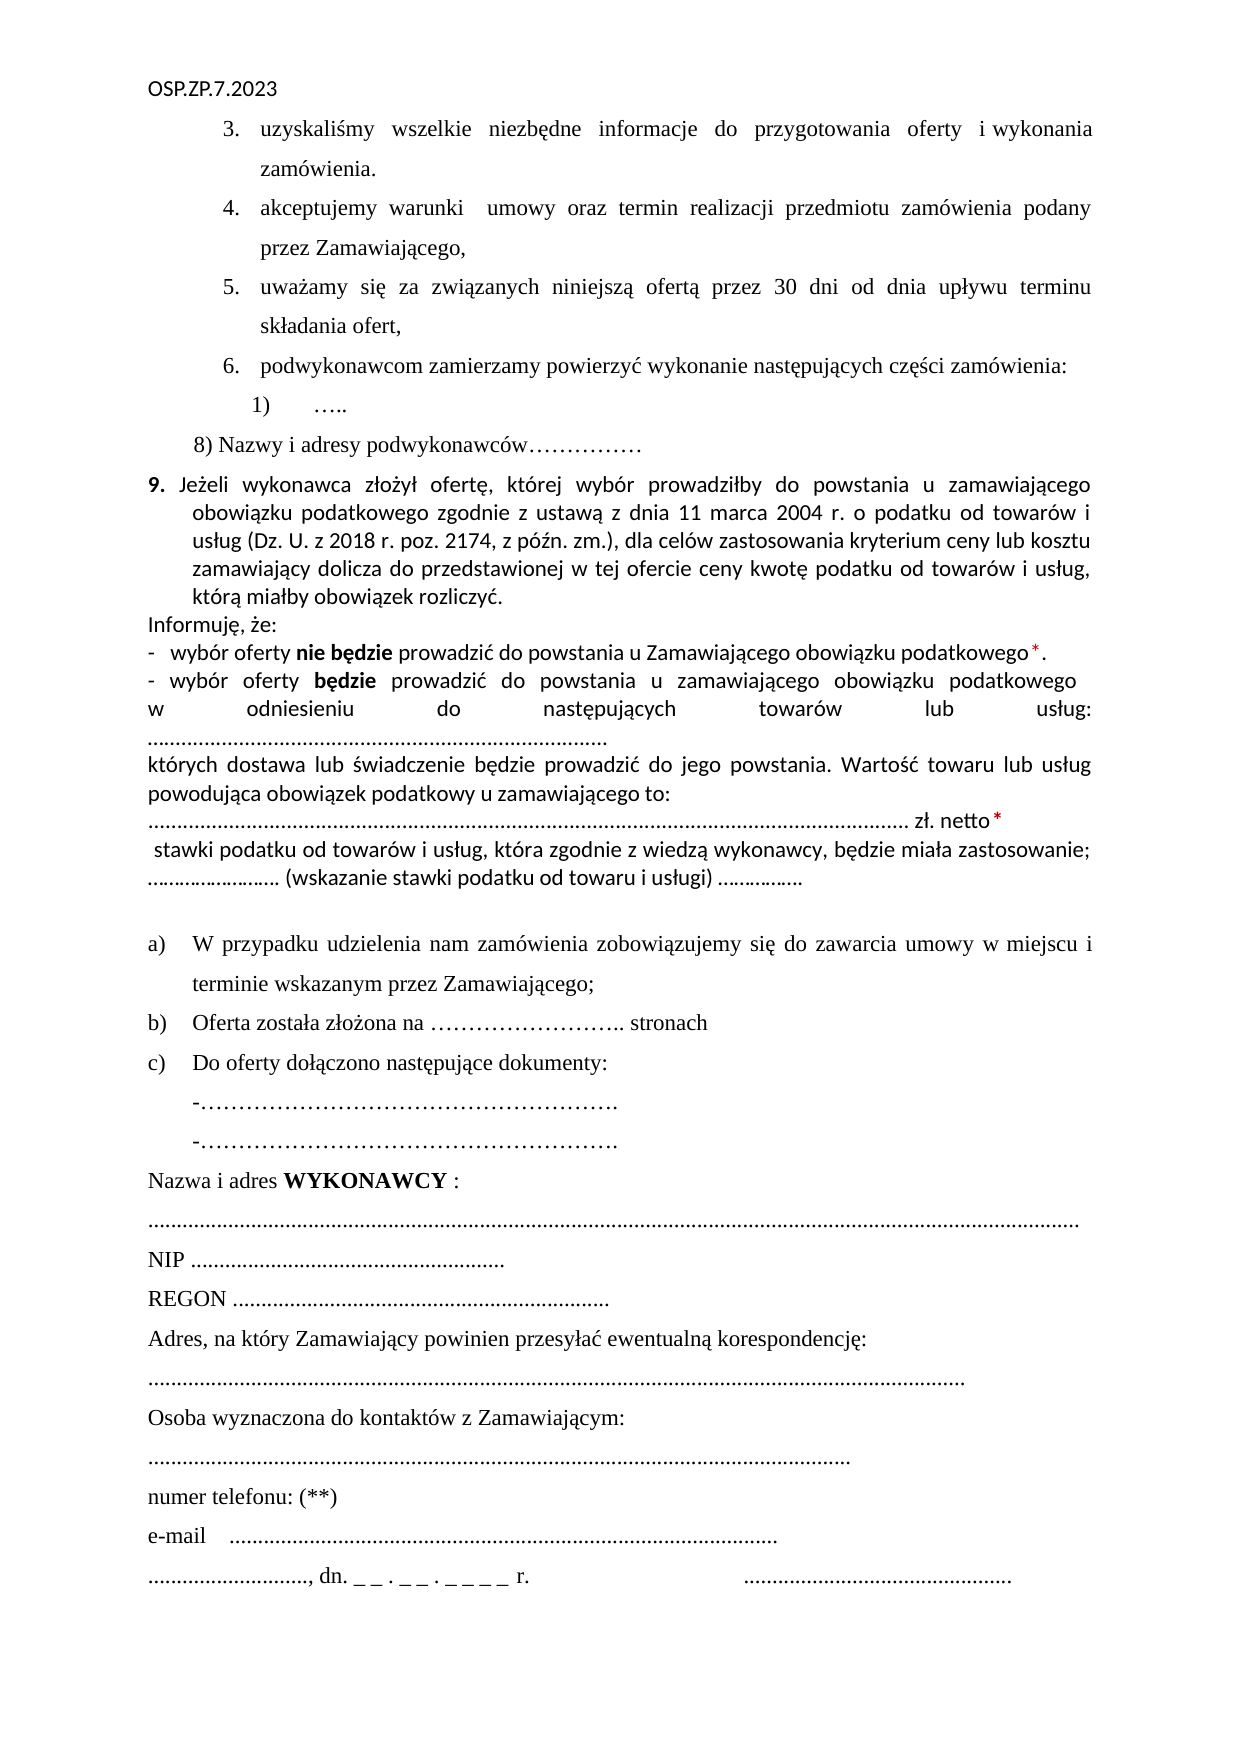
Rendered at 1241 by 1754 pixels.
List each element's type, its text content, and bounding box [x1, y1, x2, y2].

text Adres, na który Zamawiający powinien przesyłać ewentualną korespondencję: [148, 1325, 1093, 1351]
text stawki podatku od towarów i usług, która zgodnie z wiedzą wykonawcy, będzie miała zastosowanie; ……………………. (wskazanie stawki podatku od towaru i usługi) ……………. [148, 835, 1093, 891]
list podwykonawcom zamierzamy powierzyć wykonanie następujących części zamówienia: [223, 352, 1093, 378]
text e-mail ................................................................................................ [148, 1522, 1196, 1549]
text - wybór oferty nie będzie prowadzić do powstania u Zamawiającego obowiązku podatkowego*. [148, 638, 1093, 667]
text - wybór oferty będzie prowadzić do powstania u zamawiającego obowiązku podatkowego w odniesieniu do następujących towarów lub usług: …............................................................................. [148, 667, 1093, 751]
text ........................................................................................................................... [148, 1443, 1085, 1470]
text Osoba wyznaczona do kontaktów z Zamawiającym: [148, 1404, 1093, 1430]
list uzyskaliśmy wszelkie niezbędne informacje do przygotowania oferty i wykonania zamówienia. [223, 115, 1093, 181]
text Nazwa i adres WYKONAWCY : [148, 1167, 1093, 1193]
list akceptujemy warunki umowy oraz termin realizacji przedmiotu zamówienia podany przez Zamawiającego, [223, 194, 1093, 260]
text -………………………………………………. [192, 1128, 1093, 1154]
list W przypadku udzielenia nam zamówienia zobowiązujemy się do zawarcia umowy w miejscu i terminie wskazanym przez Zamawiającego; [148, 930, 1093, 996]
text ............................, dn. _ _ . _ _ . _ _ _ _ r. ............................................... [148, 1562, 1196, 1588]
text 9. Jeżeli wykonawca złożył ofertę, której wybór prowadziłby do powstania u zamawiającego obowiązku podatkowego zgodnie z ustawą z dnia 11 marca 2004 r. o podatku od towarów i usług (Dz. U. z 2018 r. poz. 2174, z późn. zm.), dla celów zastosowania kryterium ceny lub kosztu zamawiający dolicza do przedstawionej w tej ofercie ceny kwotę podatku od towarów i usług, którą miałby obowiązek rozliczyć. [148, 470, 1093, 611]
text -………………………………………………. [192, 1088, 1093, 1114]
list Do oferty dołączono następujące dokumenty: [148, 1049, 1093, 1075]
text Informuję, że: [148, 611, 1093, 638]
list uważamy się za związanych niniejszą ofertą przez 30 dni od dnia upływu terminu składania ofert, [223, 273, 1093, 339]
text numer telefonu: (**) [148, 1483, 1085, 1509]
text REGON .................................................................. [148, 1286, 1085, 1312]
list ….. [251, 391, 1093, 418]
text ................................................................................................................................................................... [148, 1207, 1085, 1233]
list Oferta została złożona na …………………….. stronach [148, 1009, 1093, 1036]
text .................................................................................................................................... zł. netto* [148, 807, 1093, 835]
text 8) Nazwy i adresy podwykonawców…………… [148, 431, 1093, 457]
text których dostawa lub świadczenie będzie prowadzić do jego powstania. Wartość towaru lub usług powodująca obowiązek podatkowy u zamawiającego to: [148, 751, 1093, 807]
text NIP ....................................................... [148, 1246, 1085, 1272]
text ............................................................................................................................................... [148, 1364, 1085, 1391]
